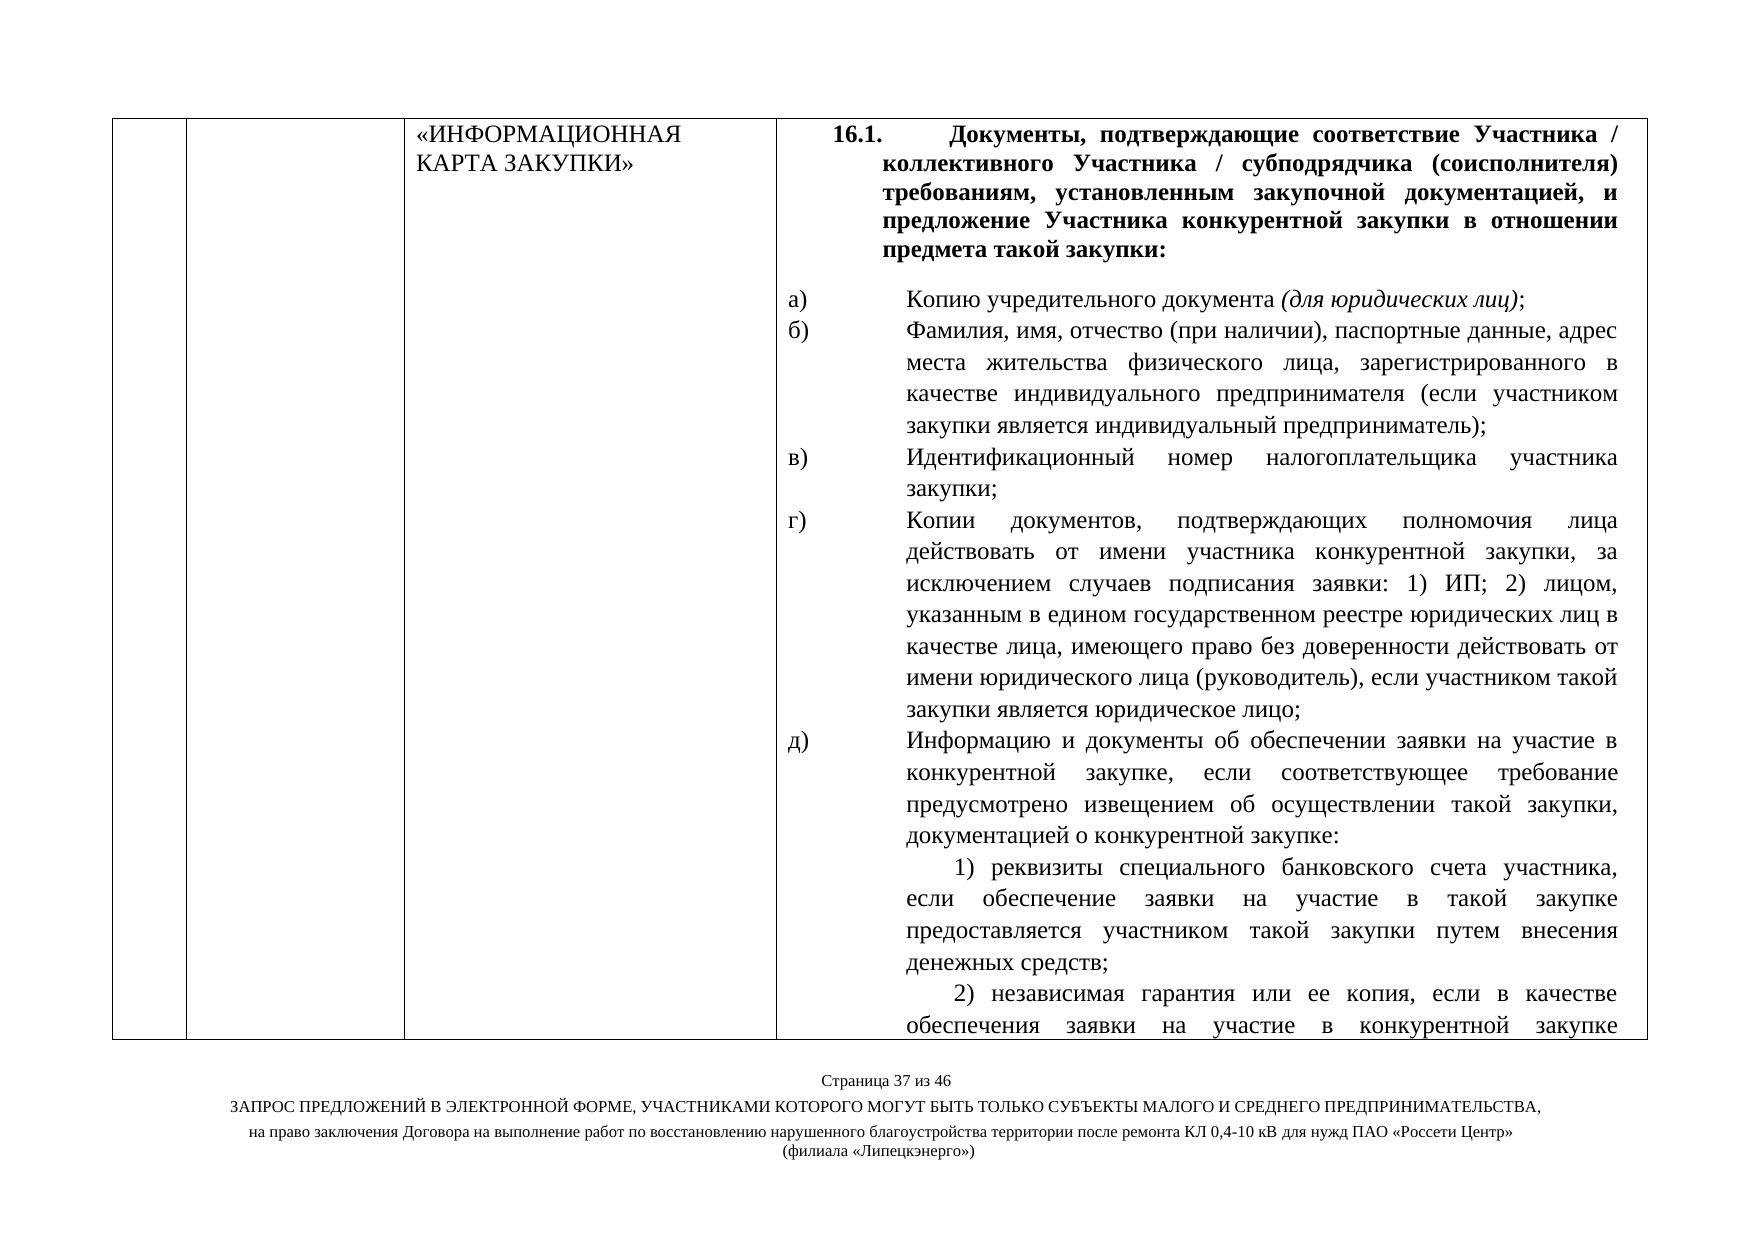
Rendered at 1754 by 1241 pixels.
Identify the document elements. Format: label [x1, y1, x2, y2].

table_cell [777, 119, 1647, 1038]
table_cell [405, 119, 776, 1038]
table_cell [187, 119, 404, 1038]
table_cell [113, 119, 186, 1038]
